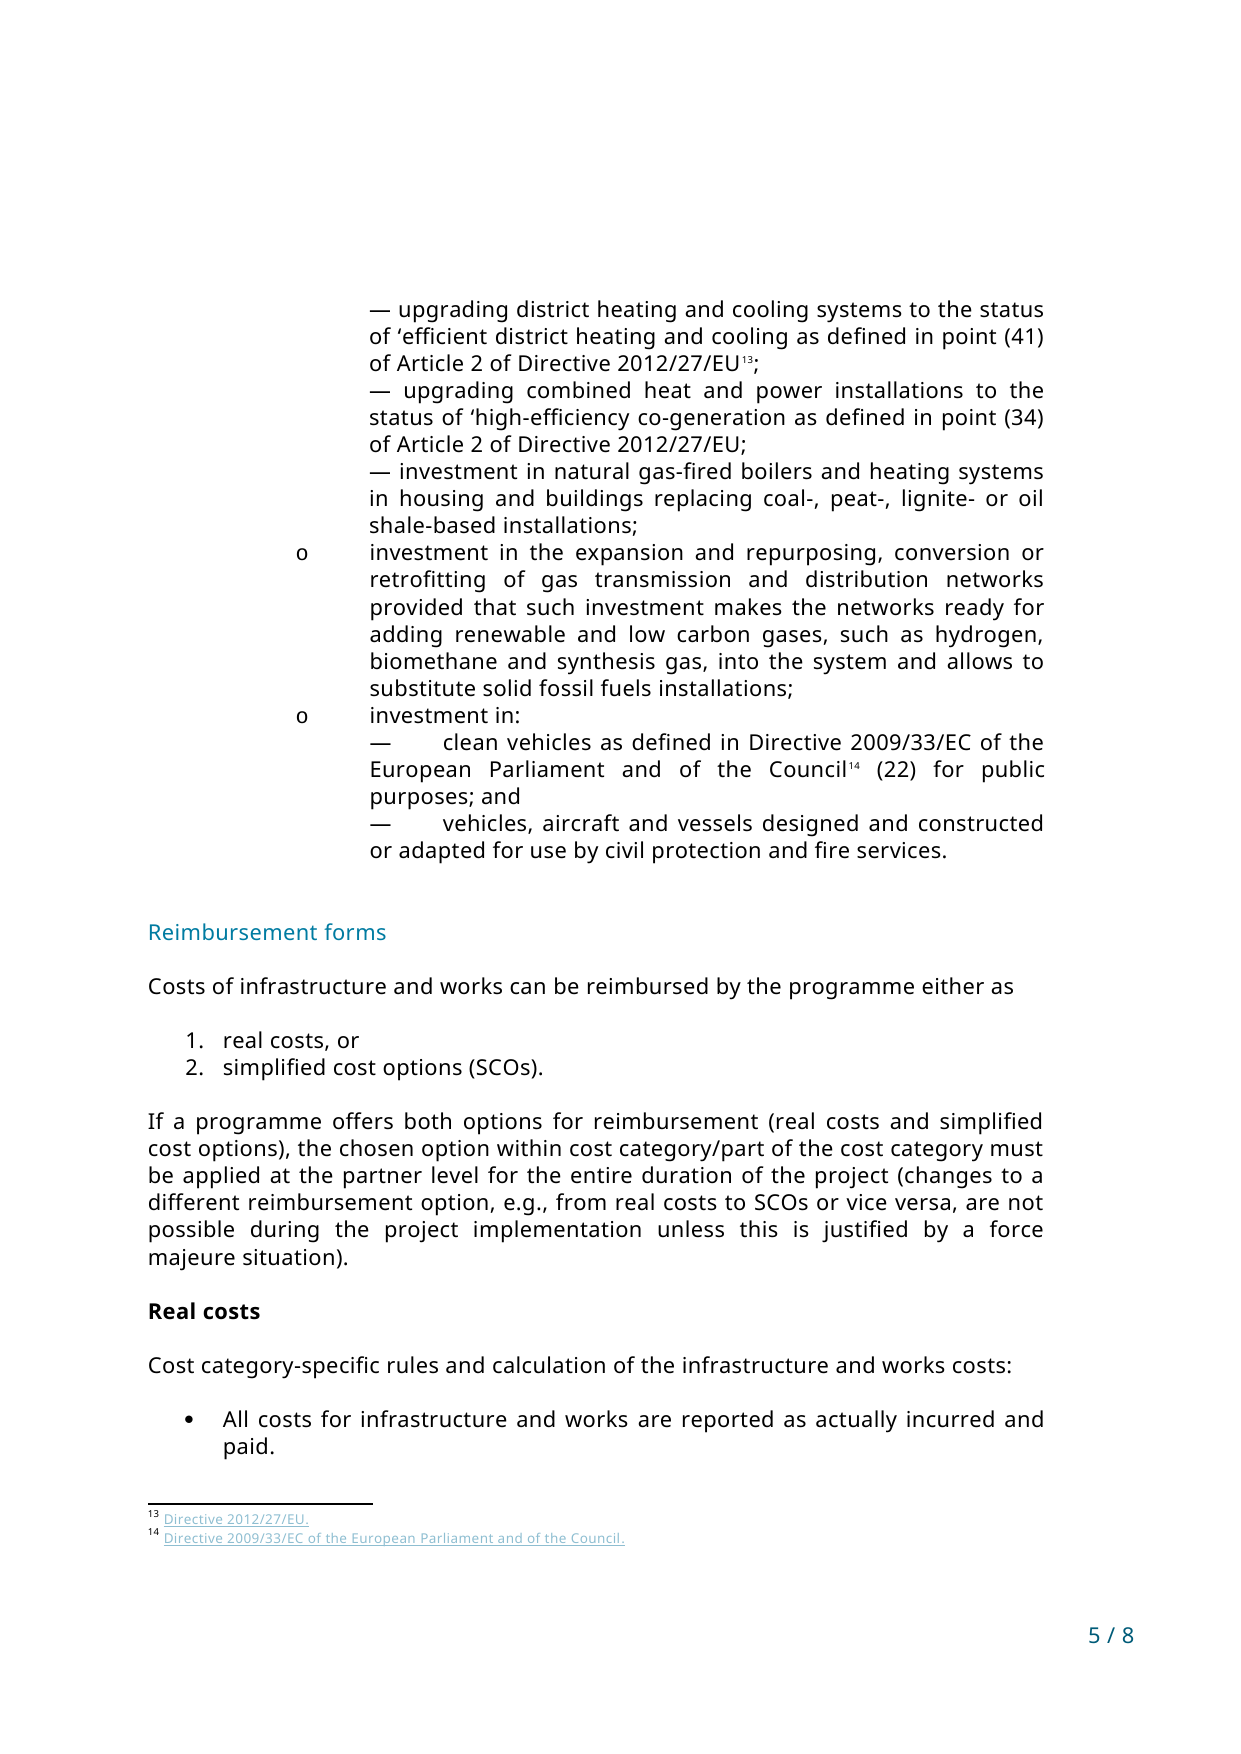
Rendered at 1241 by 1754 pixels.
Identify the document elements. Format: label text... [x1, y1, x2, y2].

list clean vehicles as defined in Directive 2009/33/EC of the European Parliament and of the Council (22) for public purposes; and [369, 729, 1045, 810]
text If a programme offers both options for reimbursement (real costs and simplified cost options), the chosen option within cost category/part of the cost category must be applied at the partner level for the entire duration of the project (changes to a different reimbursement option, e.g., from real costs to SCOs or vice versa, are not possible during the project implementation unless this is justified by a force majeure situation). [148, 1108, 1045, 1270]
list simplified cost options (SCOs). [185, 1054, 1045, 1081]
text — investment in natural gas-fired boilers and heating systems in housing and buildings replacing coal-, peat-, lignite- or oil shale-based installations; [369, 458, 1045, 539]
text Reimbursement forms [148, 918, 1045, 945]
text Costs of infrastructure and works can be reimbursed by the programme either as [148, 972, 1045, 999]
text Cost category-specific rules and calculation of the infrastructure and works costs: [148, 1352, 1045, 1379]
list vehicles, aircraft and vessels designed and constructed or adapted for use by civil protection and fire services. [369, 810, 1045, 864]
text — upgrading combined heat and power installations to the status of ‘high-efficiency co-generation as defined in point (34) of Article 2 of Directive 2012/27/EU; [369, 377, 1045, 458]
text — upgrading district heating and cooling systems to the status of ‘efficient district heating and cooling as defined in point (41) of Article 2 of Directive 2012/27/EU; [369, 295, 1045, 377]
list All costs for infrastructure and works are reported as actually incurred and paid. [185, 1406, 1045, 1460]
list real costs, or [185, 1027, 1045, 1054]
text Real costs [148, 1297, 1045, 1324]
list investment in the expansion and repurposing, conversion or retrofitting of gas transmission and distribution networks provided that such investment makes the networks ready for adding renewable and low carbon gases, such as hydrogen, biomethane and synthesis gas, into the system and allows to substitute solid fossil fuels installations; [295, 539, 1045, 702]
list investment in: [295, 702, 1045, 729]
